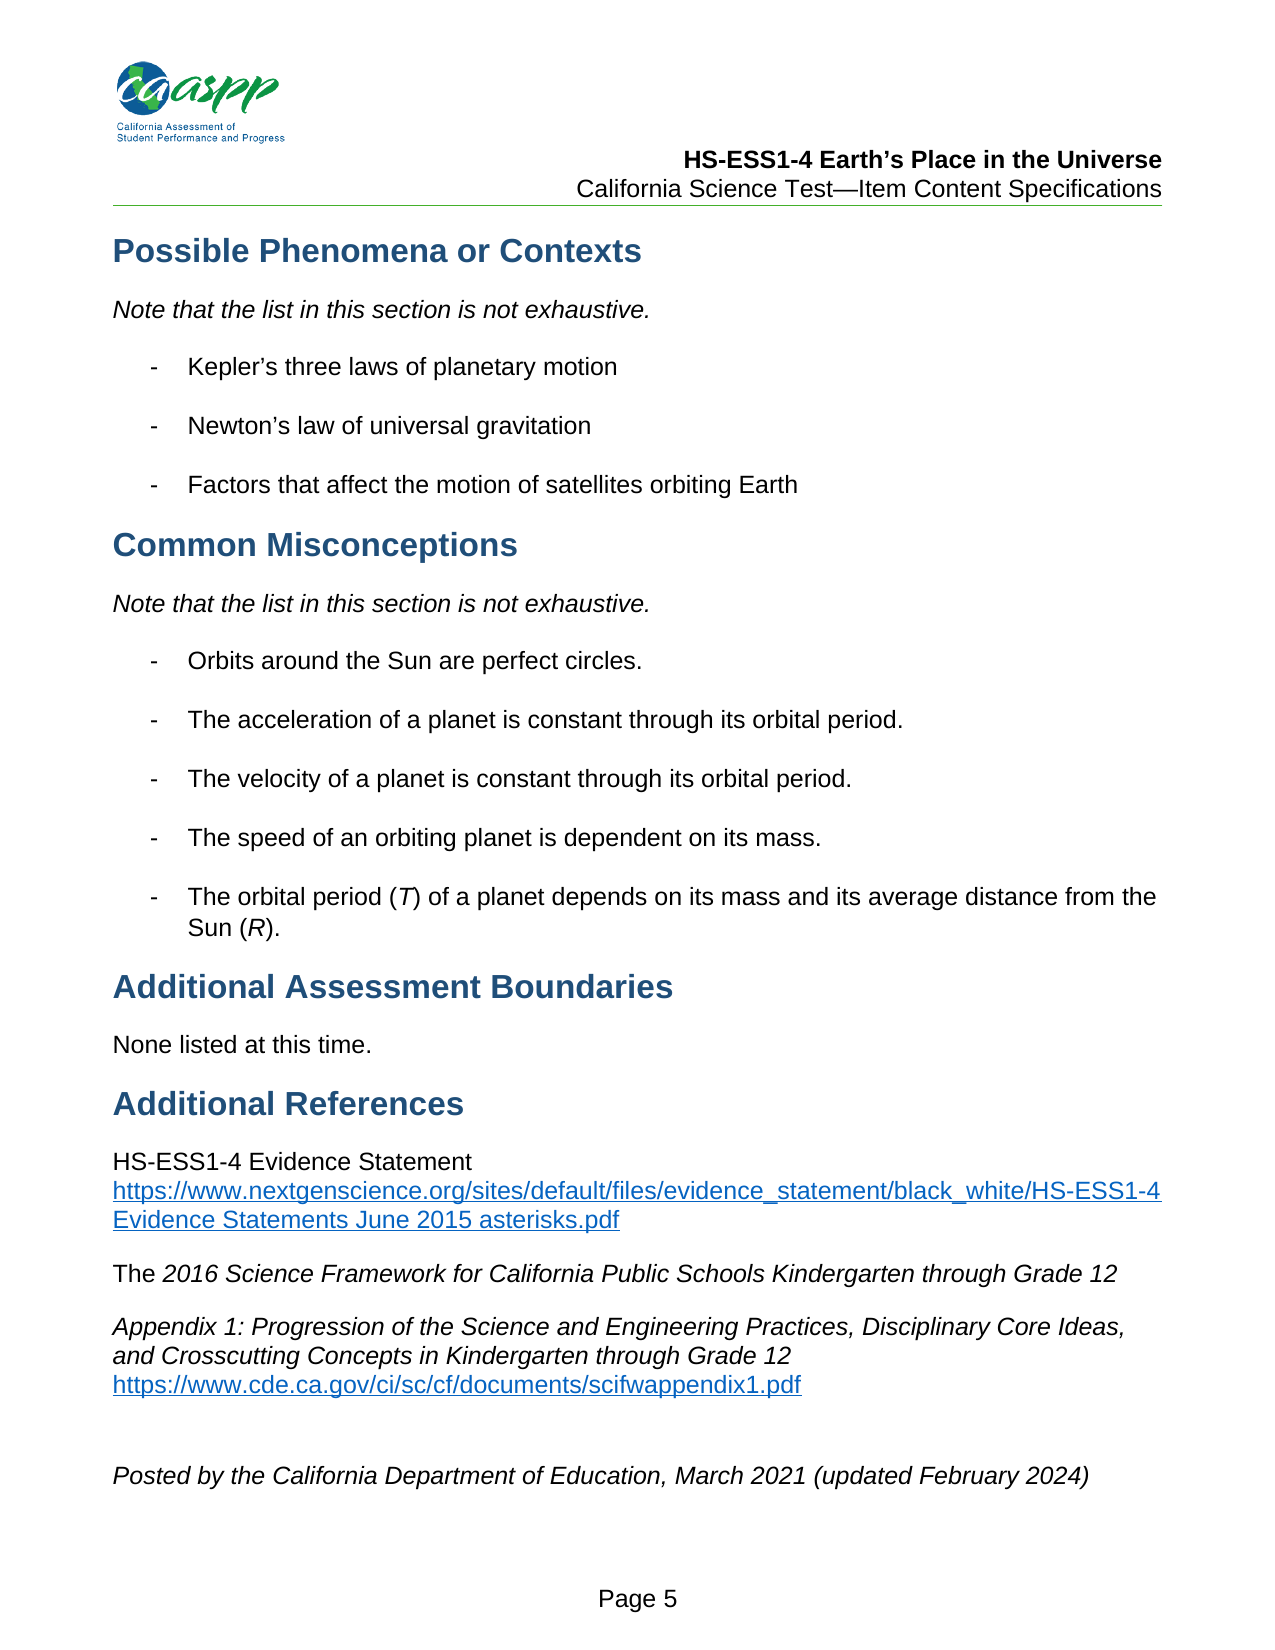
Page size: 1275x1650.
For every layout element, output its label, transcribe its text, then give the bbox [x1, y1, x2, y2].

text HS-ESS1-4 Evidence Statement https://www.nextgenscience.org/sites/default/files/evidence_statement/black_white/HS-ESS1-4 Evidence Statements June 2015 asterisks.pdf [112, 1202, 1162, 1234]
text Note that the list in this section is not exhaustive. [112, 294, 1162, 323]
text None listed at this time. [112, 1030, 1162, 1059]
text Note that the list in this section is not exhaustive. [112, 589, 1162, 618]
text The 2016 Science Framework for California Public Schools Kindergarten through Grade 12 [112, 1259, 1162, 1287]
text The velocity of a planet is constant through its orbital period. [150, 761, 1162, 795]
subtitle Possible Phenomena or Contexts [112, 231, 1162, 269]
text Factors that affect the motion of satellites orbiting Earth [150, 466, 1162, 501]
subtitle Additional Assessment Boundaries [112, 967, 1162, 1005]
text Kepler’s three laws of planetary motion [150, 348, 1162, 382]
text The speed of an orbiting planet is dependent on its mass. [150, 820, 1162, 854]
text Posted by the California Department of Education, March 2021 (updated February 2024) [112, 1461, 1162, 1490]
text The orbital period (T) of a planet depends on its mass and its average distance from the Sun (R). [150, 879, 1162, 942]
picture [112, 60, 287, 146]
text HS-ESS1-4 Evidence Statement https://www.nextgenscience.org/sites/default/files/evidence_statement/black_white/HS-ESS1-4 Evidence Statements June 2015 asterisks.pdf [112, 1147, 1162, 1201]
text The acceleration of a planet is constant through its orbital period. [150, 702, 1162, 736]
subtitle Additional References [112, 1084, 1162, 1122]
text Appendix 1: Progression of the Science and Engineering Practices, Disciplinary Core Ideas, and Crosscutting Concepts in Kindergarten through Grade 12 https://www.cde.ca.gov/ci/sc/cf/documents/scifwappendix1.pdf [112, 1312, 1162, 1399]
text Newton’s law of universal gravitation [150, 407, 1162, 441]
text Orbits around the Sun are perfect circles. [150, 643, 1162, 677]
subtitle Common Misconceptions [112, 526, 1162, 564]
